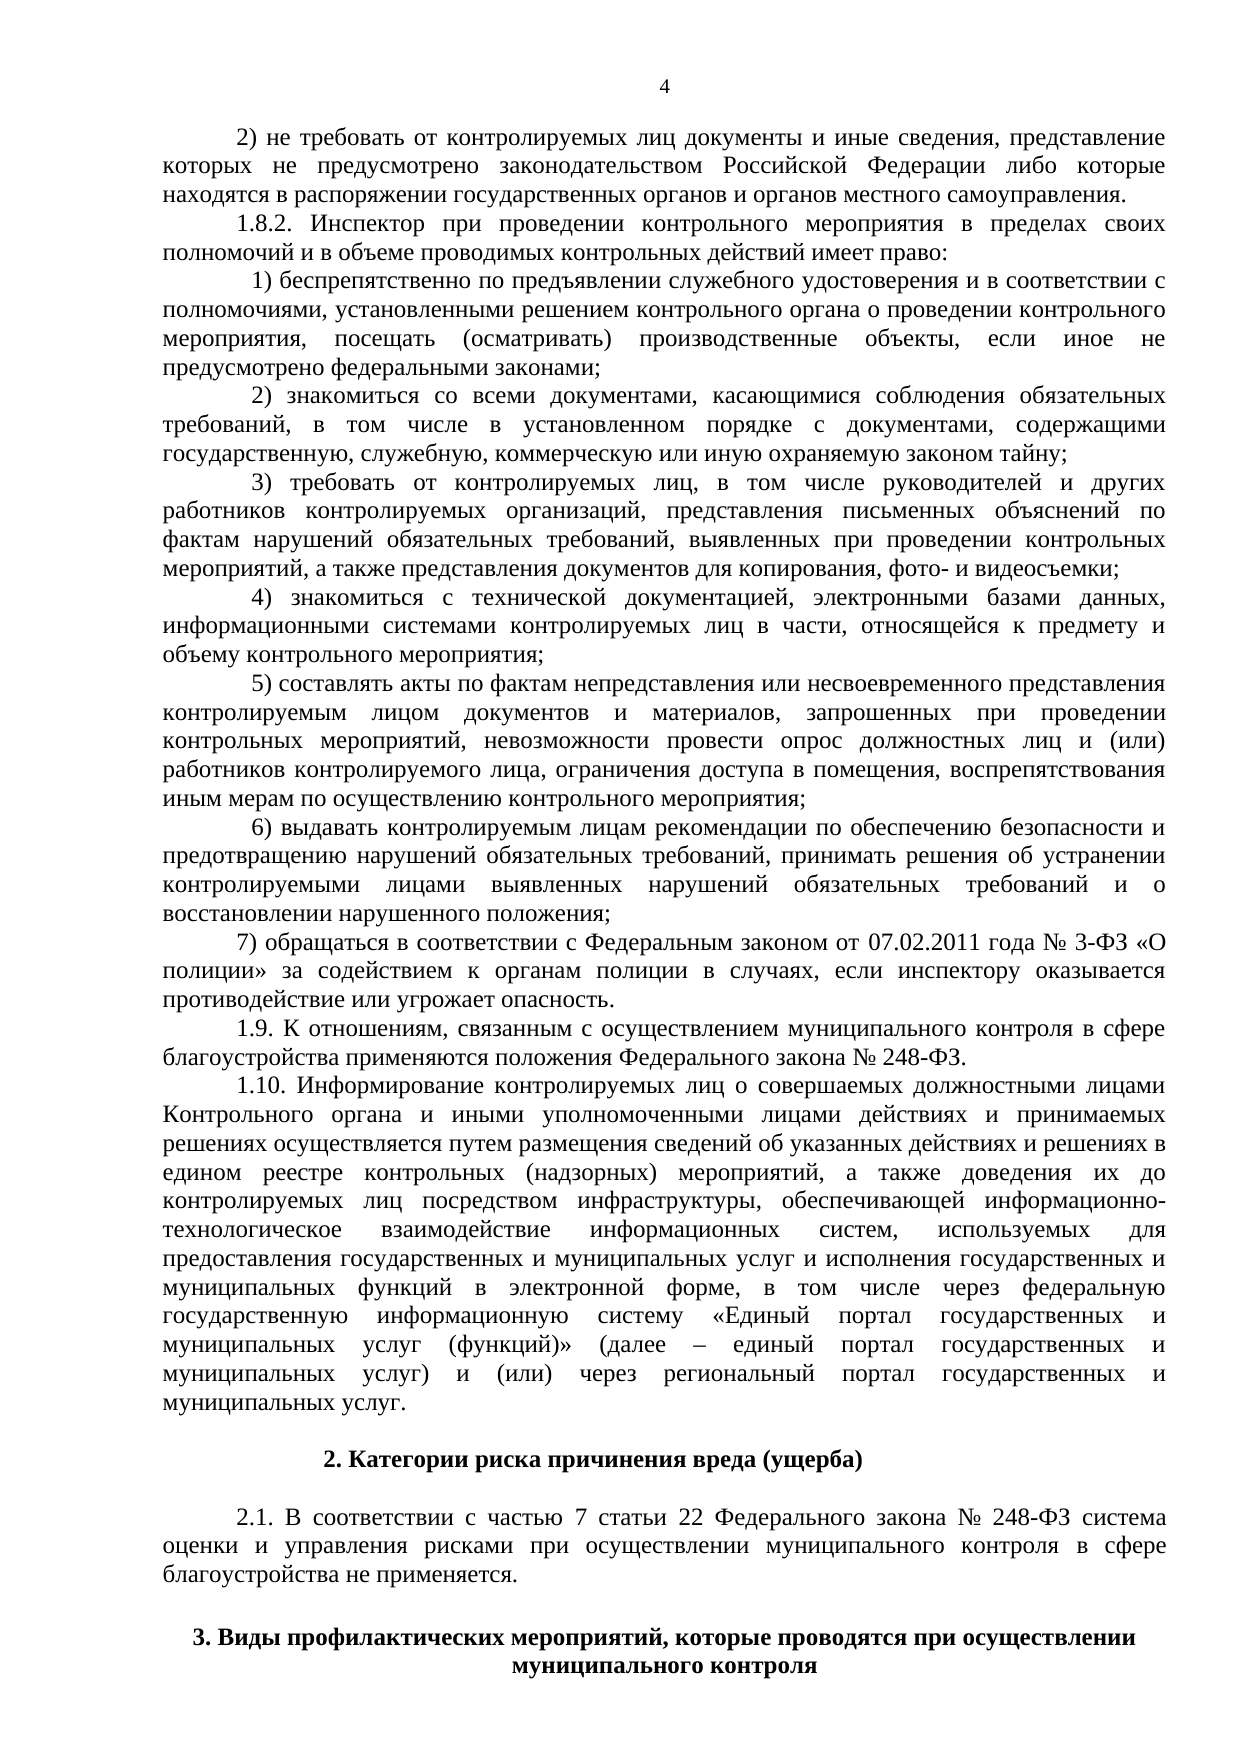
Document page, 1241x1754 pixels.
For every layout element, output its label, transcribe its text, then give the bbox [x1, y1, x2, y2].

list 3) требовать от контролируемых лиц, в том числе руководителей и других работников контролируемых организаций, представления письменных объяснений по фактам нарушений обязательных требований, выявленных при проведении контрольных мероприятий, а также представления документов для копирования, фото- и видеосъемки; [162, 467, 1167, 582]
list 6) выдавать контролируемым лицам рекомендации по обеспечению безопасности и предотвращению нарушений обязательных требований, принимать решения об устранении контролируемыми лицами выявленных нарушений обязательных требований и о восстановлении нарушенного положения; [162, 812, 1167, 927]
list 5) составлять акты по фактам непредставления или несвоевременного представления контролируемым лицом документов и материалов, запрошенных при проведении контрольных мероприятий, невозможности провести опрос должностных лиц и (или) работников контролируемого лица, ограничения доступа в помещения, воспрепятствования иным мерам по осуществлению контрольного мероприятия; [162, 668, 1167, 812]
list 4) знакомиться с технической документацией, электронными базами данных, информационными системами контролируемых лиц в части, относящейся к предмету и объему контрольного мероприятия; [162, 582, 1167, 668]
list 2.1. В соответствии с частью 7 статьи 22 Федерального закона № 248-ФЗ система оценки и управления рисками при осуществлении муниципального контроля в сфере благоустройства не применяется. [162, 1502, 1167, 1588]
text 3. Виды профилактических мероприятий, которые проводятся при осуществлении муниципального контроля [162, 1622, 1167, 1679]
list 2) не требовать от контролируемых лиц документы и иные сведения, представление которых не предусмотрено законодательством Российской Федерации либо которые находятся в распоряжении государственных органов и органов местного самоуправления. [162, 122, 1167, 208]
list 7) обращаться в соответствии с Федеральным законом от 07.02.2011 года № 3-ФЗ «О полиции» за содействием к органам полиции в случаях, если инспектору оказывается противодействие или угрожает опасность. [162, 927, 1167, 1013]
list 1.9. К отношениям, связанным с осуществлением муниципального контроля в сфере благоустройства применяются положения Федерального закона № 248-ФЗ. [162, 1013, 1167, 1071]
title 2. Категории риска причинения вреда (ущерба) [323, 1444, 1167, 1473]
list 1) беспрепятственно по предъявлении служебного удостоверения и в соответствии с полномочиями, установленными решением контрольного органа о проведении контрольного мероприятия, посещать (осматривать) производственные объекты, если иное не предусмотрено федеральными законами; [162, 266, 1167, 381]
list 1.8.2. Инспектор при проведении контрольного мероприятия в пределах своих полномочий и в объеме проводимых контрольных действий имеет право: [162, 208, 1167, 266]
list 1.10. Информирование контролируемых лиц о совершаемых должностными лицами Контрольного органа и иными уполномоченными лицами действиях и принимаемых решениях осуществляется путем размещения сведений об указанных действиях и решениях в едином реестре контрольных (надзорных) мероприятий, а также доведения их до контролируемых лиц посредством инфраструктуры, обеспечивающей информационно-технологическое взаимодействие информационных систем, используемых для предоставления государственных и муниципальных услуг и исполнения государственных и муниципальных функций в электронной форме, в том числе через федеральную государственную информационную систему «Единый портал государственных и муниципальных услуг (функций)» (далее – единый портал государственных и муниципальных услуг) и (или) через региональный портал государственных и муниципальных услуг. [162, 1071, 1167, 1416]
list 2) знакомиться со всеми документами, касающимися соблюдения обязательных требований, в том числе в установленном порядке с документами, содержащими государственную, служебную, коммерческую или иную охраняемую законом тайну; [162, 381, 1167, 467]
